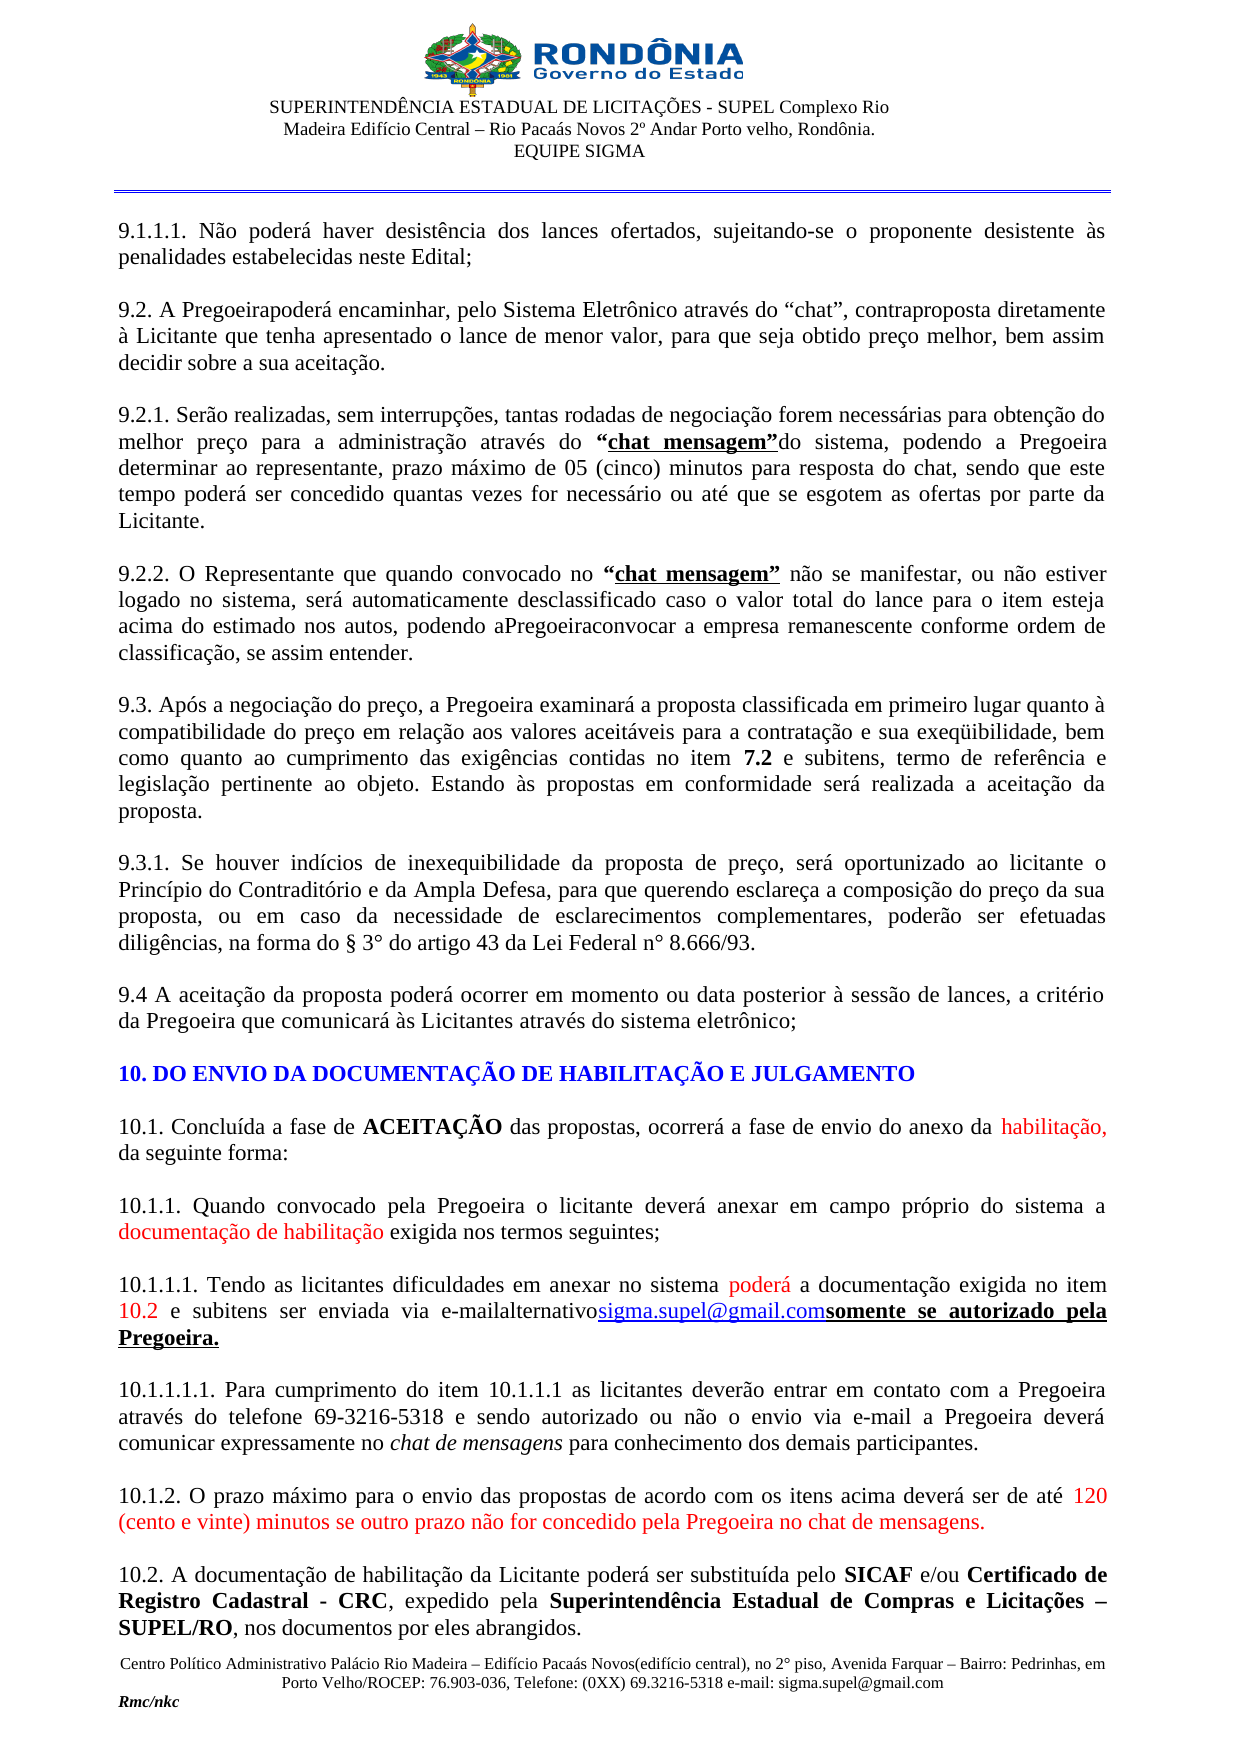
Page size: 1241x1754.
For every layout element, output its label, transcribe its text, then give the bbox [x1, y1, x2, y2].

text 9.2. A Pregoeirapoderá encaminhar, pelo Sistema Eletrônico através do “chat”, contraproposta diretamente à Licitante que tenha apresentado o lance de menor valor, para que seja obtido preço melhor, bem assim decidir sobre a sua aceitação. [118, 296, 1107, 375]
text 10.1.1. Quando convocado pela Pregoeira o licitante deverá anexar em campo próprio do sistema a documentação de habilitação exigida nos termos seguintes; [118, 1192, 1107, 1245]
text 9.1.1.1. Não poderá haver desistência dos lances ofertados, sujeitando-se o proponente desistente às penalidades estabelecidas neste Edital; [118, 217, 1107, 270]
text 10.1.1.1. Tendo as licitantes dificuldades em anexar no sistema poderá a documentação exigida no item 10.2 e subitens ser enviada via e-mailalternativosigma.supel@gmail.comsomente se autorizado pela Pregoeira. [118, 1271, 1107, 1350]
text 9.4 A aceitação da proposta poderá ocorrer em momento ou data posterior à sessão de lances, a critério da Pregoeira que comunicará às Licitantes através do sistema eletrônico; [118, 981, 1107, 1034]
text 10.1. Concluída a fase de ACEITAÇÃO das propostas, ocorrerá a fase de envio do anexo da habilitação, da seguinte forma: [118, 1113, 1107, 1166]
text 9.3. Após a negociação do preço, a Pregoeira examinará a proposta classificada em primeiro lugar quanto à compatibilidade do preço em relação aos valores aceitáveis para a contratação e sua exeqüibilidade, bem como quanto ao cumprimento das exigências contidas no item 7.2 e subitens, termo de referência e legislação pertinente ao objeto. Estando às propostas em conformidade será realizada a aceitação da proposta. [118, 691, 1107, 823]
text 10.1.2. O prazo máximo para o envio das propostas de acordo com os itens acima deverá ser de até 120 (cento e vinte) minutos se outro prazo não for concedido pela Pregoeira no chat de mensagens. [118, 1482, 1107, 1535]
text 10.2. A documentação de habilitação da Licitante poderá ser substituída pelo SICAF e/ou Certificado de Registro Cadastral - CRC, expedido pela Superintendência Estadual de Compras e Licitações – SUPEL/RO, nos documentos por eles abrangidos. [118, 1561, 1107, 1640]
text 9.3.1. Se houver indícios de inexequibilidade da proposta de preço, será oportunizado ao licitante o Princípio do Contraditório e da Ampla Defesa, para que querendo esclareça a composição do preço da sua proposta, ou em caso da necessidade de esclarecimentos complementares, poderão ser efetuadas diligências, na forma do § 3° do artigo 43 da Lei Federal n° 8.666/93. [118, 849, 1107, 955]
text 10. DO ENVIO DA DOCUMENTAÇÃO DE HABILITAÇÃO E JULGAMENTO [118, 1060, 1107, 1087]
text 9.2.1. Serão realizadas, sem interrupções, tantas rodadas de negociação forem necessárias para obtenção do melhor preço para a administração através do “chat mensagem”do sistema, podendo a Pregoeira determinar ao representante, prazo máximo de 05 (cinco) minutos para resposta do chat, sendo que este tempo poderá ser concedido quantas vezes for necessário ou até que se esgotem as ofertas por parte da Licitante. [118, 401, 1107, 533]
text 9.2.2. O Representante que quando convocado no “chat mensagem” não se manifestar, ou não estiver logado no sistema, será automaticamente desclassificado caso o valor total do lance para o item esteja acima do estimado nos autos, podendo aPregoeiraconvocar a empresa remanescente conforme ordem de classificação, se assim entender. [118, 559, 1107, 665]
picture [423, 23, 743, 97]
text 10.1.1.1.1. Para cumprimento do item 10.1.1.1 as licitantes deverão entrar em contato com a Pregoeira através do telefone 69-3216-5318 e sendo autorizado ou não o envio via e-mail a Pregoeira deverá comunicar expressamente no chat de mensagens para conhecimento dos demais participantes. [118, 1377, 1107, 1456]
